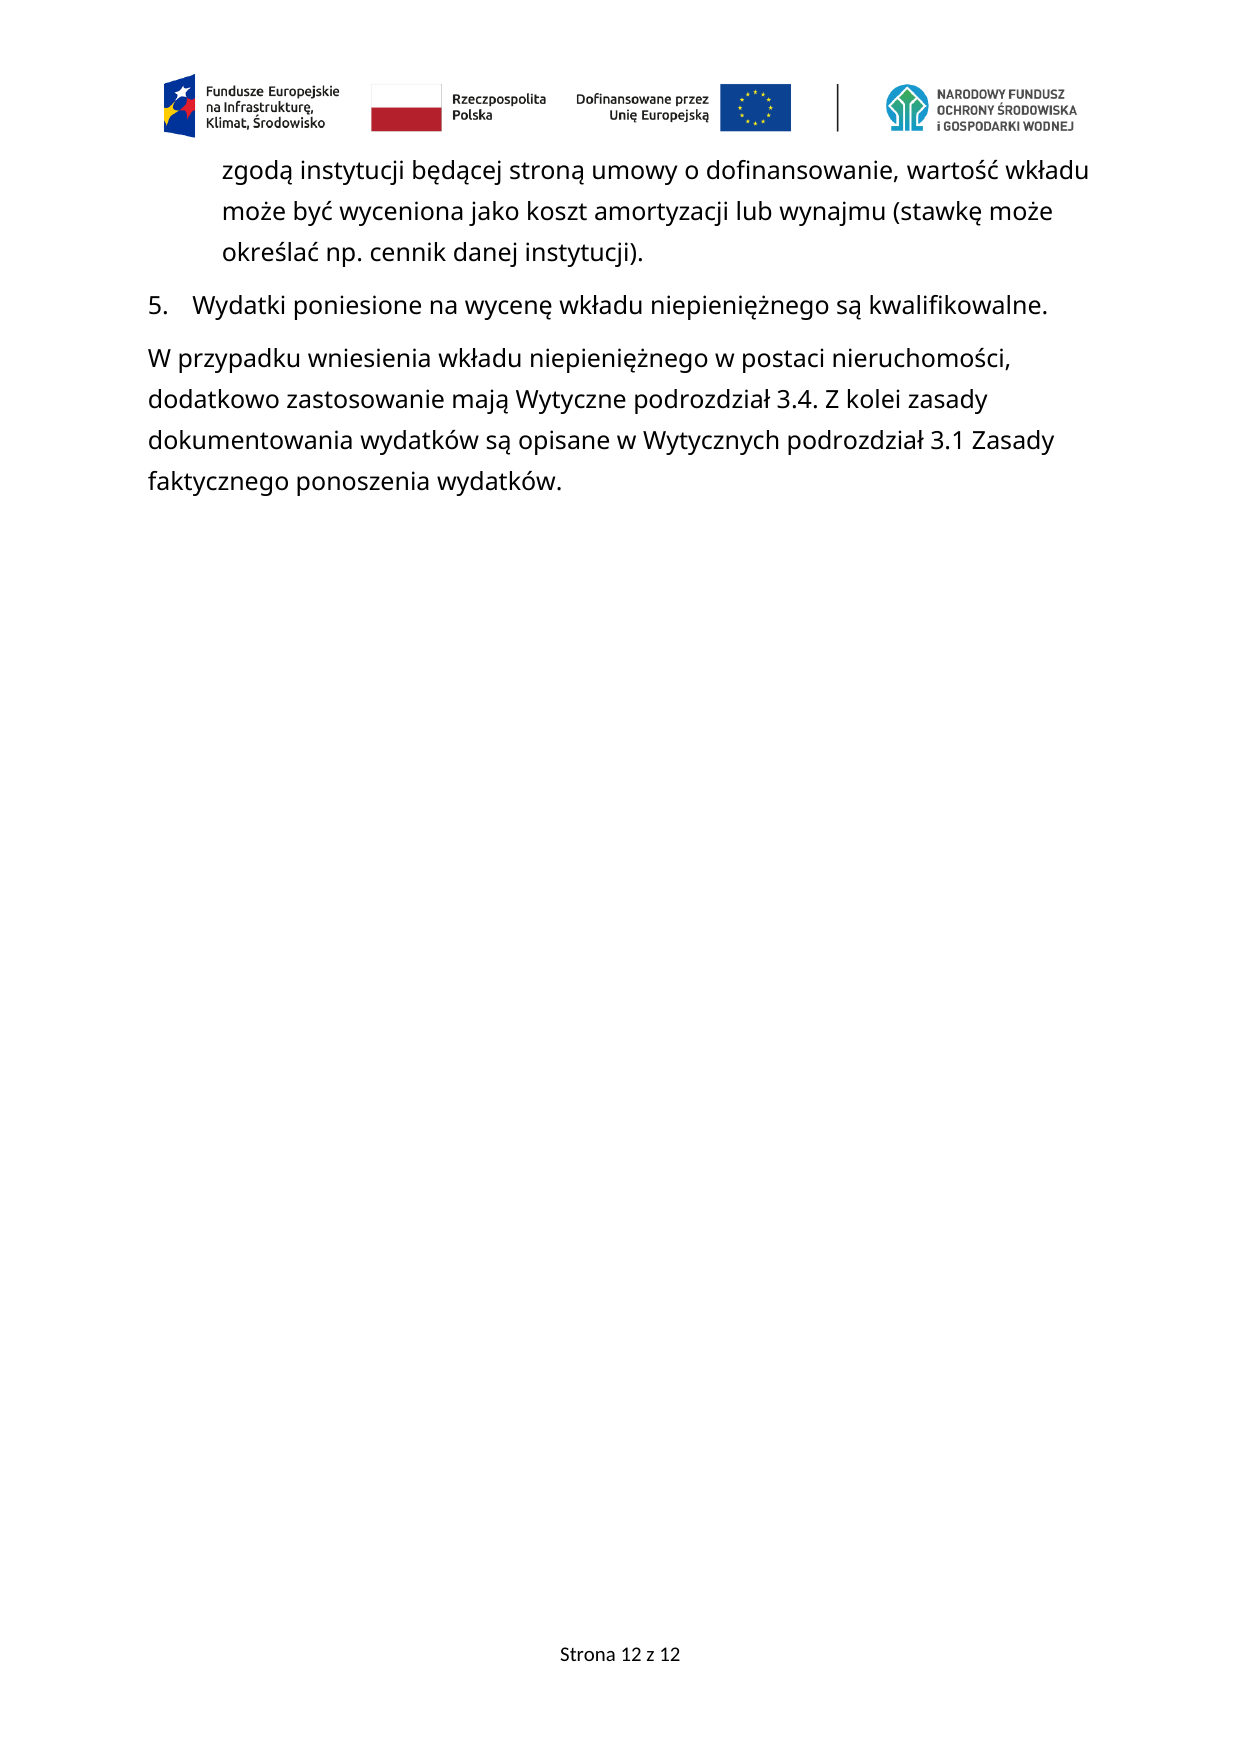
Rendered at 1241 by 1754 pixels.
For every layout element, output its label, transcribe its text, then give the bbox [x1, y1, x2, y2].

list Wydatki poniesione na wycenę wkładu niepieniężnego są kwalifikowalne. [148, 288, 1093, 322]
picture [147, 59, 1093, 153]
text W przypadku wniesienia wkładu niepieniężnego w postaci nieruchomości, dodatkowo zastosowanie mają Wytyczne podrozdział 3.4. Z kolei zasady dokumentowania wydatków są opisane w Wytycznych podrozdział 3.1 Zasady faktycznego ponoszenia wydatków. [148, 341, 1093, 498]
